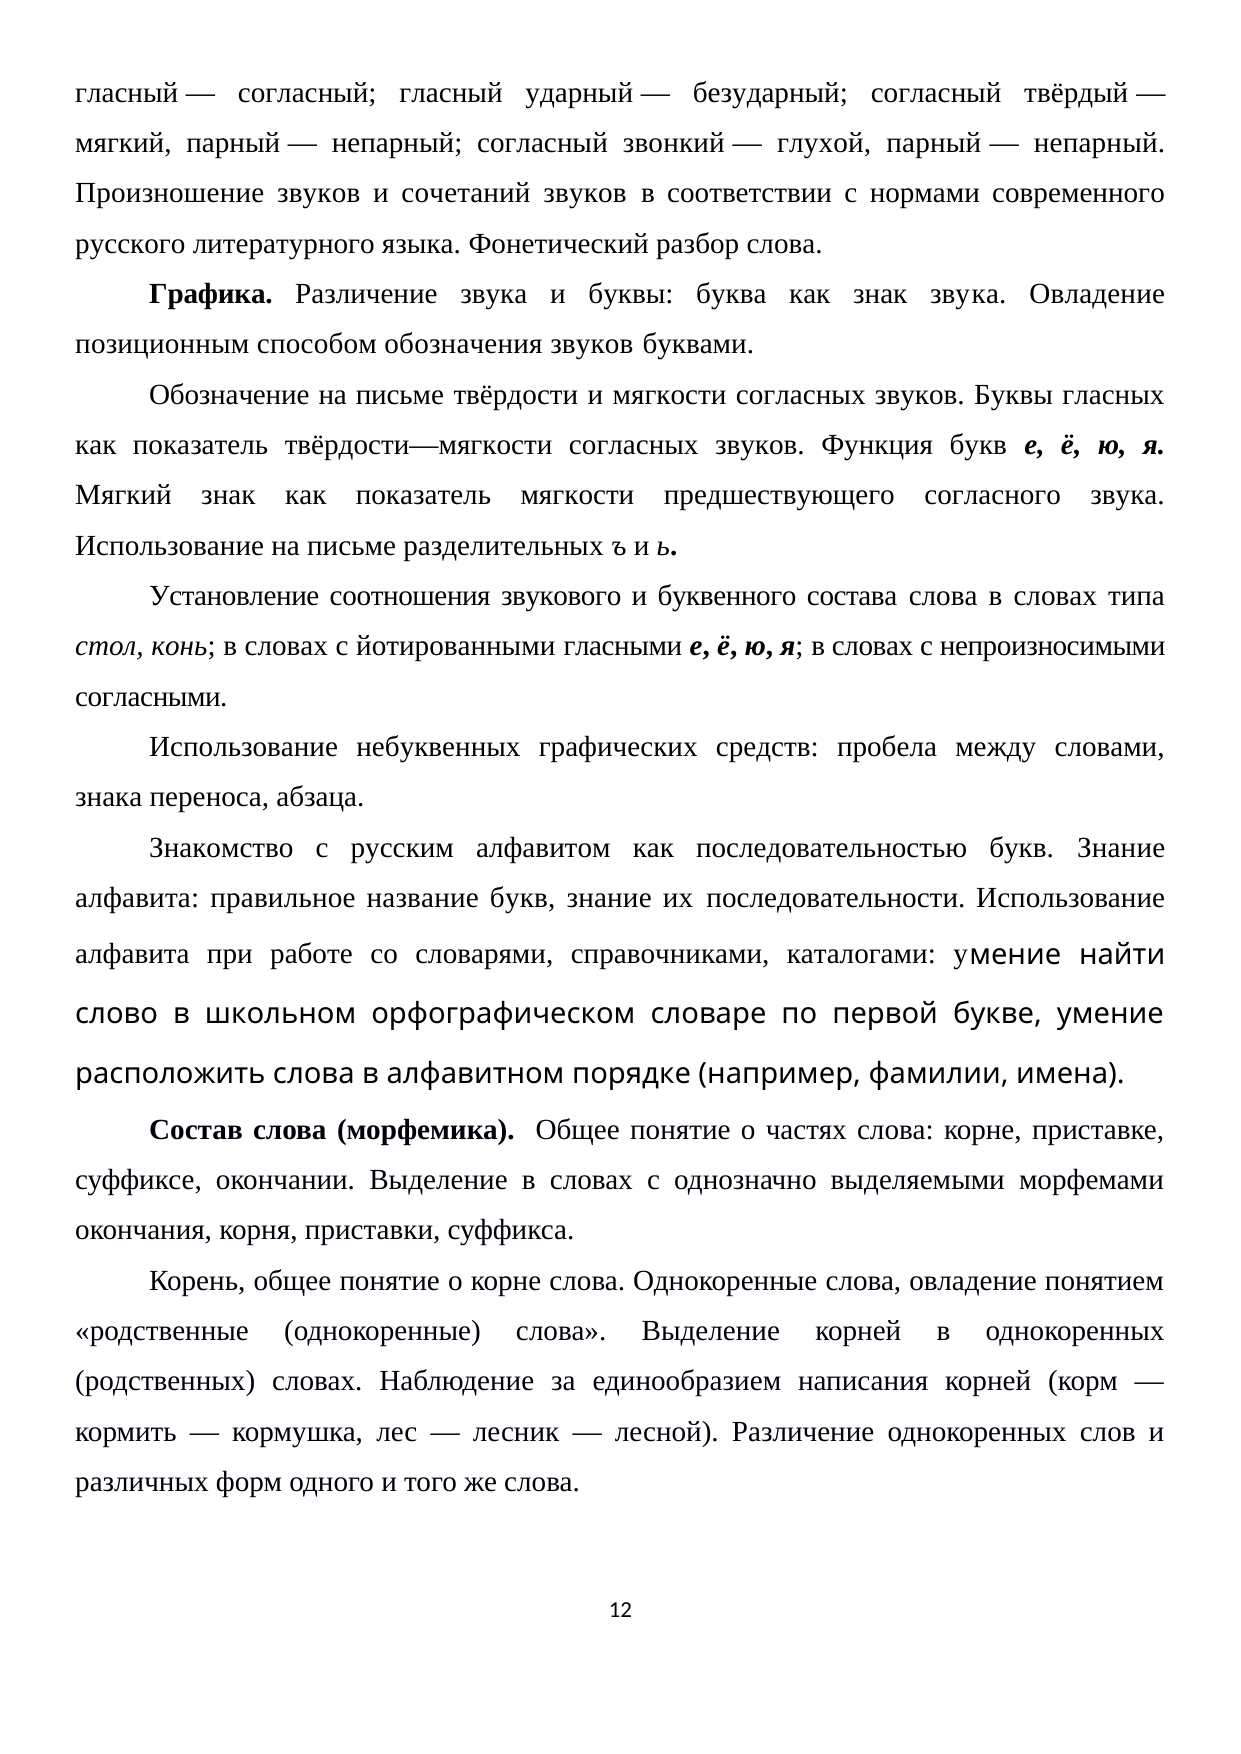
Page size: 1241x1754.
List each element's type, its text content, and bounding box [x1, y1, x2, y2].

text Обозначение на письме твёрдости и мягкости согласных звуков. Буквы гласных как показатель твёрдости—мягкости согласных звуков. Функция букв е, ё, ю, я. Мягкий знак как показатель мягкости предшествующего согласного звука. Использование на письме разделительных ъ и ь. [75, 377, 1165, 561]
text Установление соотношения звукового и буквенного состава слова в словах типа стол, конь; в словах с йотированными гласными е, ё, ю, я; в словах с непроизносимыми согласными. [75, 578, 1165, 712]
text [75, 75, 1165, 259]
text Корень, общее понятие о корне слова. Однокоренные слова, овладение понятием «родственные (однокоренные) слова». Выделение корней в однокоренных (родственных) словах. Наблюдение за единообразием написания корней (корм — кормить — кормушка, лес — лесник — лесной). Различение однокоренных слов и различных форм одного и того же слова. [75, 1263, 1165, 1497]
text Состав слова (морфемика). Общее понятие о частях слова: корне, приставке, суффиксе, окончании. Выделение в словах с однозначно выделяемыми морфемами окончания, корня, приставки, суффикса. [75, 1112, 1165, 1246]
text Графика. Различение звука и буквы: буква как знак звука. Овладение позиционным способом обозначения звуков буквами. [75, 276, 1165, 360]
text Использование небуквенных графических средств: пробела между словами, знака переноса, абзаца. [75, 729, 1165, 813]
text Знакомство с русским алфавитом как последовательностью букв. Знание алфавита: правильное название букв, знание их последовательности. Использование алфавита при работе со словарями, справочниками, каталогами: умение найти слово в школьном орфографическом словаре по первой букве, умение расположить слова в алфавитном порядке (например, фамилии, имена). [75, 830, 1165, 1092]
